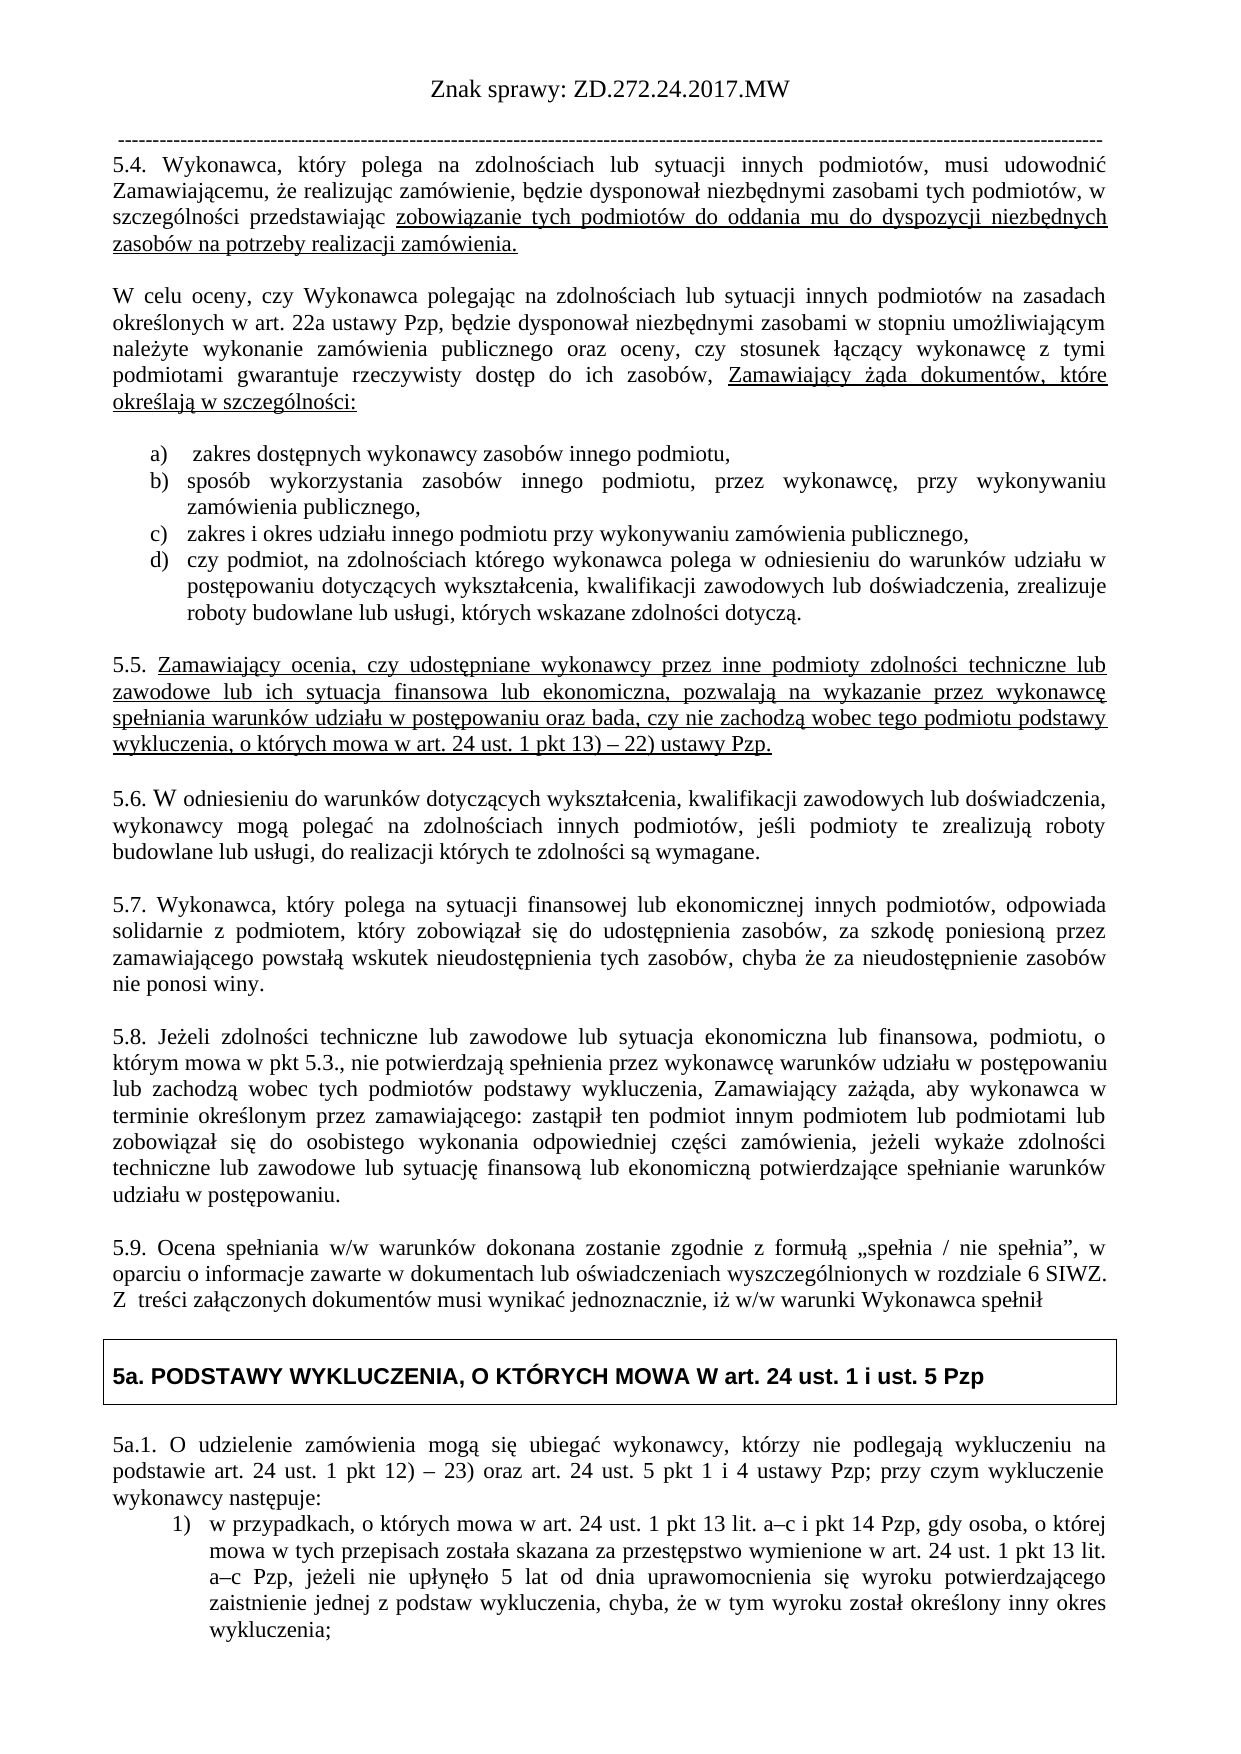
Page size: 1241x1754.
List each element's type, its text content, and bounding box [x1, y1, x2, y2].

text W celu oceny, czy Wykonawca polegając na zdolnościach lub sytuacji innych podmiotów na zasadach określonych w art. 22a ustawy Pzp, będzie dysponował niezbędnymi zasobami w stopniu umożliwiającym należyte wykonanie zamówienia publicznego oraz oceny, czy stosunek łączący wykonawcę z tymi podmiotami gwarantuje rzeczywisty dostęp do ich zasobów, Zamawiający żąda dokumentów, które określają w szczególności: [112, 282, 1107, 414]
subtitle 5a. PODSTAWY WYKLUCZENIA, O KTÓRYCH MOWA W art. 24 ust. 1 i ust. 5 Pzp [104, 1340, 1116, 1404]
text 5.5. Zamawiający ocenia, czy udostępniane wykonawcy przez inne podmioty zdolności techniczne lub zawodowe lub ich sytuacja finansowa lub ekonomiczna, pozwalają na wykazanie przez wykonawcę spełniania warunków udziału w postępowaniu oraz bada, czy nie zachodzą wobec tego podmiotu podstawy wykluczenia, o których mowa w art. 24 ust. 1 pkt 13) – 22) ustawy Pzp. [112, 651, 1107, 701]
list sposób wykorzystania zasobów innego podmiotu, przez wykonawcę, przy wykonywaniu zamówienia publicznego, [150, 467, 1107, 519]
text 5a.1. O udzielenie zamówienia mogą się ubiegać wykonawcy, którzy nie podlegają wykluczeniu na podstawie art. 24 ust. 1 pkt 12) – 23) oraz art. 24 ust. 5 pkt 1 i 4 ustawy Pzp; przy czym wykluczenie wykonawcy następuje: [112, 1431, 1107, 1510]
list w przypadkach, o których mowa w art. 24 ust. 1 pkt 13 lit. a–c i pkt 14 Pzp, gdy osoba, o której mowa w tych przepisach została skazana za przestępstwo wymienione w art. 24 ust. 1 pkt 13 lit. a–c Pzp, jeżeli nie upłynęło 5 lat od dnia uprawomocnienia się wyroku potwierdzającego zaistnienie jednej z podstaw wykluczenia, chyba, że w tym wyroku został określony inny okres wykluczenia; [172, 1510, 1107, 1642]
text 5.6. W odniesieniu do warunków dotyczących wykształcenia, kwalifikacji zawodowych lub doświadczenia, wykonawcy mogą polegać na zdolnościach innych podmiotów, jeśli podmioty te zrealizują roboty budowlane lub usługi, do realizacji których te zdolności są wymagane. [112, 783, 1107, 864]
text 5.4. Wykonawca, który polega na zdolnościach lub sytuacji innych podmiotów, musi udowodnić Zamawiającemu, że realizując zamówienie, będzie dysponował niezbędnymi zasobami tych podmiotów, w szczególności przedstawiając zobowiązanie tych podmiotów do oddania mu do dyspozycji niezbędnych zasobów na potrzeby realizacji zamówienia. [112, 151, 1107, 256]
list zakres dostępnych wykonawcy zasobów innego podmiotu, [150, 441, 1107, 467]
text 5.7. Wykonawca, który polega na sytuacji finansowej lub ekonomicznej innych podmiotów, odpowiada solidarnie z podmiotem, który zobowiązał się do udostępnienia zasobów, za szkodę poniesioną przez zamawiającego powstałą wskutek nieudostępnienia tych zasobów, chyba że za nieudostępnienie zasobów nie ponosi winy. [112, 891, 1107, 996]
text 5.9. Ocena spełniania w/w warunków dokonana zostanie zgodnie z formułą „spełnia / nie spełnia”, w oparciu o informacje zawarte w dokumentach lub oświadczeniach wyszczególnionych w rozdziale 6 SIWZ. Z treści załączonych dokumentów musi wynikać jednoznacznie, iż w/w warunki Wykonawca spełnił [112, 1233, 1107, 1313]
text 5.5. Zamawiający ocenia, czy udostępniane wykonawcy przez inne podmioty zdolności techniczne lub zawodowe lub ich sytuacja finansowa lub ekonomiczna, pozwalają na wykazanie przez wykonawcę spełniania warunków udziału w postępowaniu oraz bada, czy nie zachodzą wobec tego podmiotu podstawy wykluczenia, o których mowa w art. 24 ust. 1 pkt 13) – 22) ustawy Pzp. [112, 702, 1107, 727]
list czy podmiot, na zdolnościach którego wykonawca polega w odniesieniu do warunków udziału w postępowaniu dotyczących wykształcenia, kwalifikacji zawodowych lub doświadczenia, zrealizuje roboty budowlane lub usługi, których wskazane zdolności dotyczą. [150, 546, 1107, 625]
list zakres i okres udziału innego podmiotu przy wykonywaniu zamówienia publicznego, [150, 519, 1107, 546]
text 5.5. Zamawiający ocenia, czy udostępniane wykonawcy przez inne podmioty zdolności techniczne lub zawodowe lub ich sytuacja finansowa lub ekonomiczna, pozwalają na wykazanie przez wykonawcę spełniania warunków udziału w postępowaniu oraz bada, czy nie zachodzą wobec tego podmiotu podstawy wykluczenia, o których mowa w art. 24 ust. 1 pkt 13) – 22) ustawy Pzp. [112, 728, 1107, 757]
text 5.8. Jeżeli zdolności techniczne lub zawodowe lub sytuacja ekonomiczna lub finansowa, podmiotu, o którym mowa w pkt 5.3., nie potwierdzają spełnienia przez wykonawcę warunków udziału w postępowaniu lub zachodzą wobec tych podmiotów podstawy wykluczenia, Zamawiający zażąda, aby wykonawca w terminie określonym przez zamawiającego: zastąpił ten podmiot innym podmiotem lub podmiotami lub zobowiązał się do osobistego wykonania odpowiedniej części zamówienia, jeżeli wykaże zdolności techniczne lub zawodowe lub sytuację finansową lub ekonomiczną potwierdzające spełnianie warunków udziału w postępowaniu. [112, 1023, 1107, 1207]
